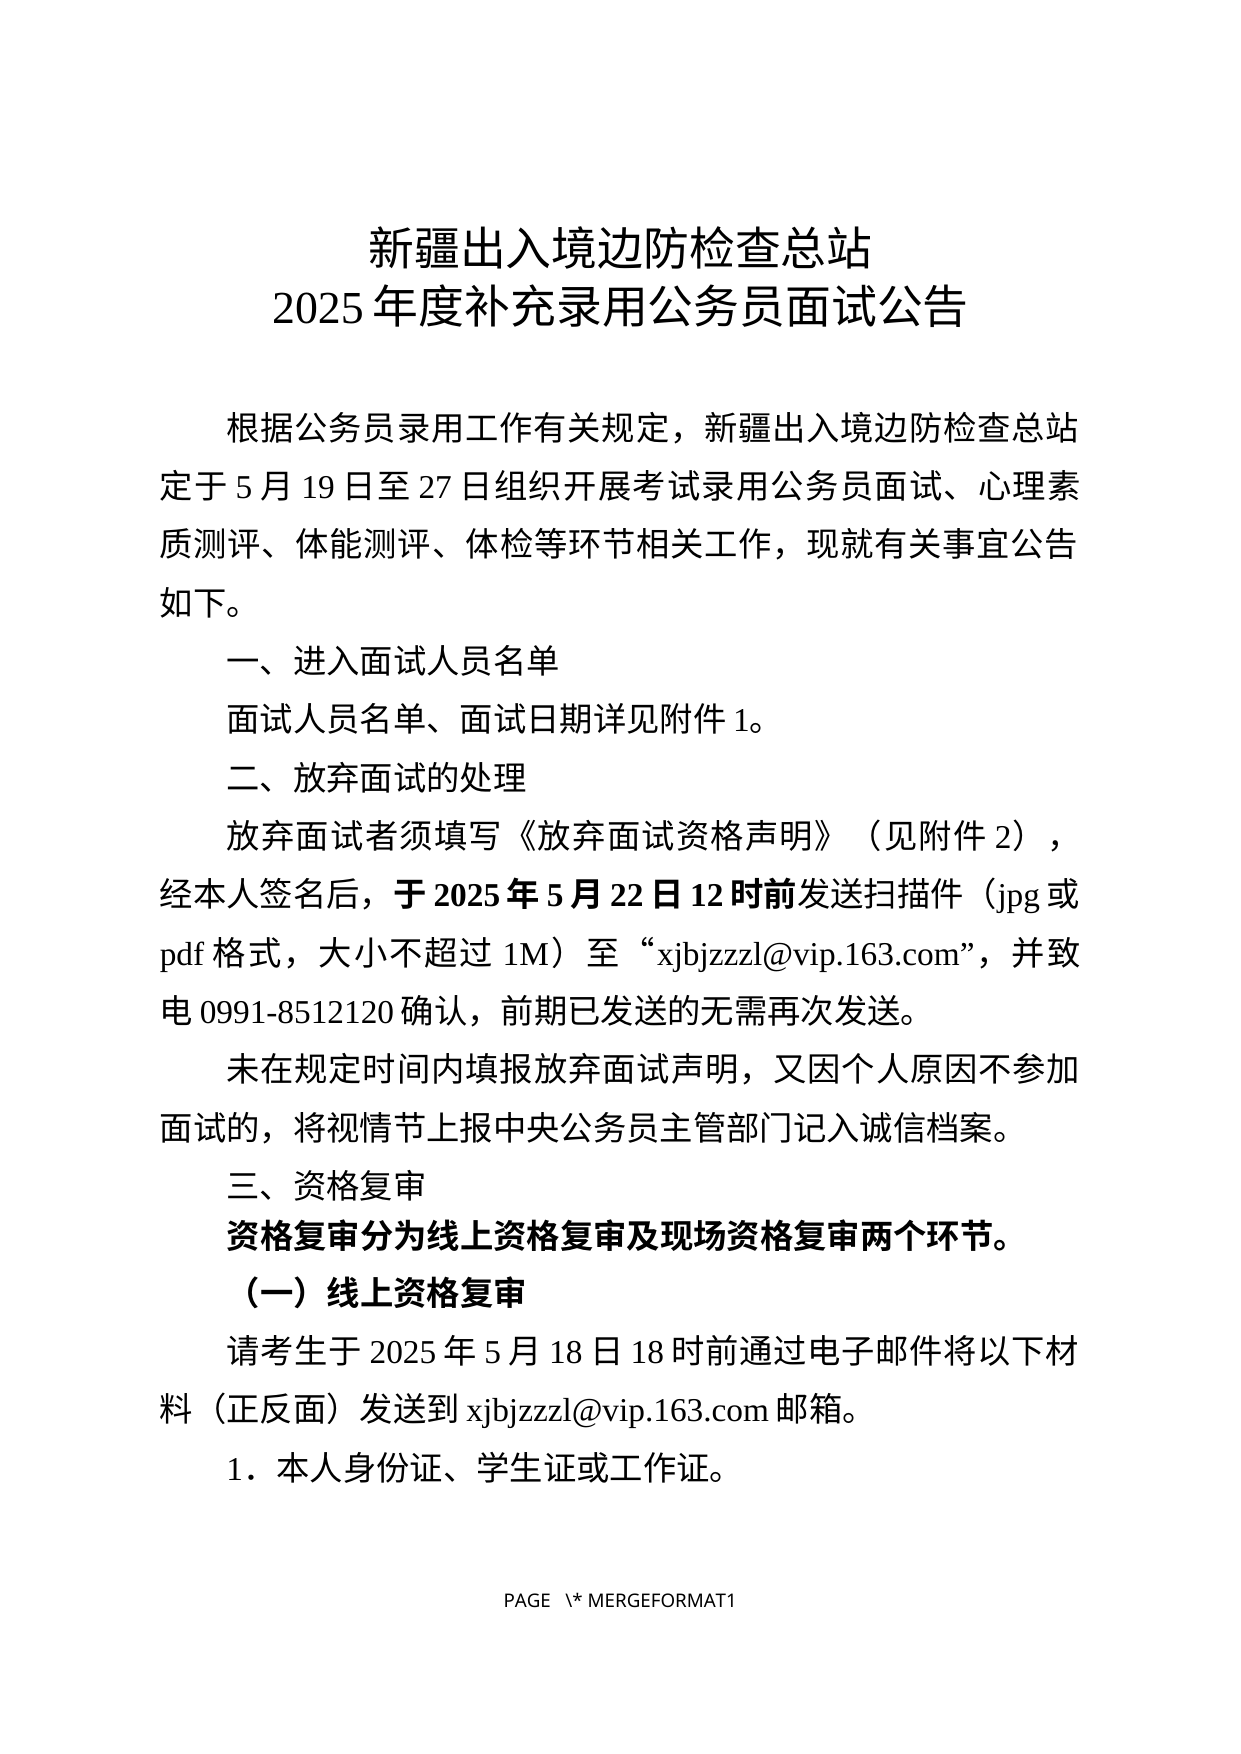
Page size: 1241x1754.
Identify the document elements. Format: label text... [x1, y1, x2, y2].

text 三、资格复审 [159, 1152, 1081, 1210]
text 未在规定时间内填报放弃面试声明，又因个人原因不参加面试的，将视情节上报中央公务员主管部门记入诚信档案。 [159, 1035, 1081, 1152]
text 1．本人身份证、学生证或工作证。 [159, 1433, 1081, 1492]
text 请考生于2025年5月18日18时前通过电子邮件将以下材料（正反面）发送到xjbjzzzl@vip.163.com邮箱。 [159, 1317, 1081, 1433]
text 放弃面试者须填写《放弃面试资格声明》（见附件2），经本人签名后，于2025年5月22日12时前发送扫描件（jpg或pdf格式，大小不超过1M）至“xjbjzzzl@vip.163.com”，并致电0991-8512120确认，前期已发送的无需再次发送。 [159, 802, 1081, 1035]
text 面试人员名单、面试日期详见附件1。 [159, 685, 1081, 743]
text 一、进入面试人员名单 [159, 627, 1081, 685]
text 资格复审分为线上资格复审及现场资格复审两个环节。 [159, 1210, 1081, 1258]
text 根据公务员录用工作有关规定，新疆出入境边防检查总站定于5月19日至27日组织开展考试录用公务员面试、心理素质测评、体能测评、体检等环节相关工作，现就有关事宜公告如下。 [159, 393, 1081, 627]
text 新疆出入境边防检查总站 [159, 218, 1081, 277]
text 二、放弃面试的处理 [159, 743, 1081, 802]
text （一）线上资格复审 [159, 1258, 1081, 1317]
text 2025年度补充录用公务员面试公告 [159, 277, 1081, 335]
